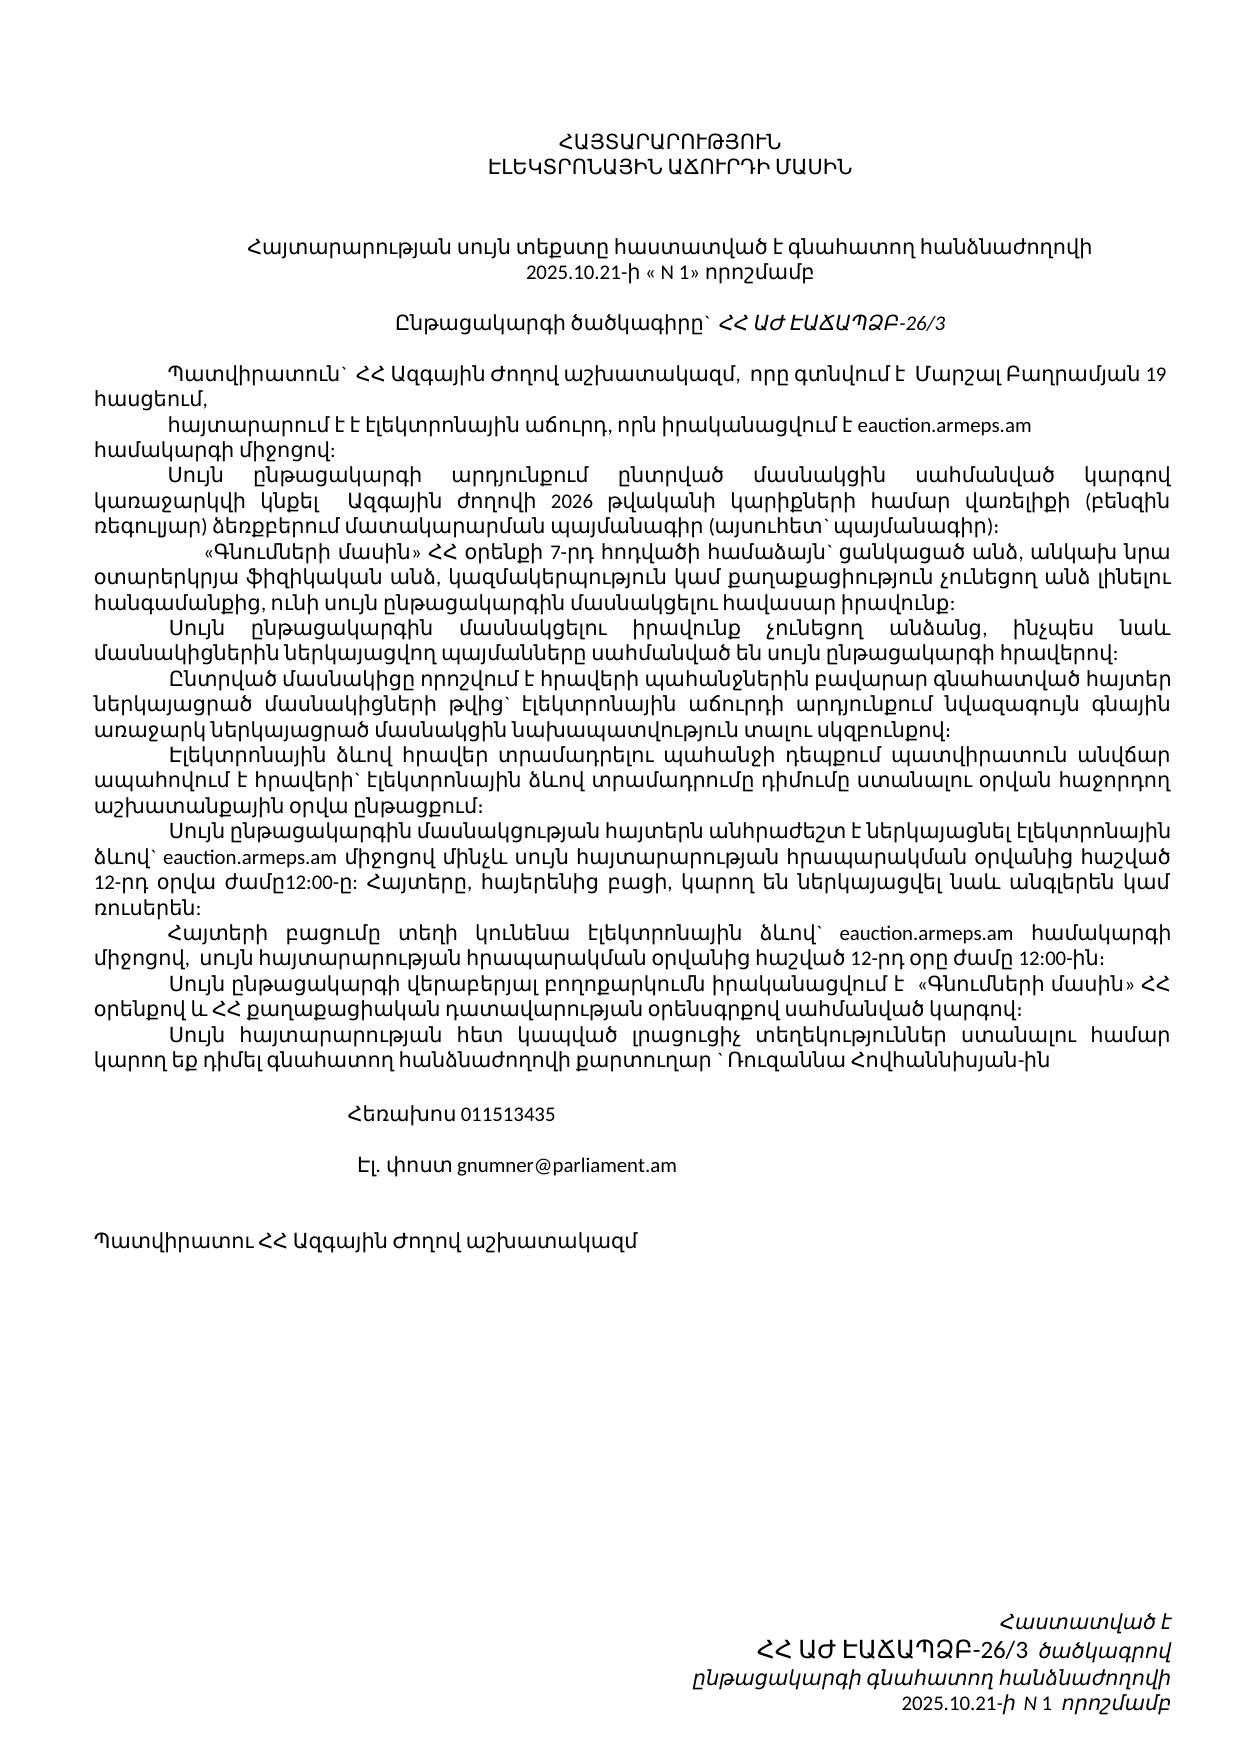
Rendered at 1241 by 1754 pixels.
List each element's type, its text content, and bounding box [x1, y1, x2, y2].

text Պատվիրատու ՀՀ Ազգային Ժողով աշխատակազմ [94, 1228, 1171, 1253]
text Հայտերի բացումը տեղի կունենա էլեկտրոնային ձևով` eauction.armeps.am համակարգի միջոցով, սույն հայտարարության հրապարակման օրվանից հաշված 12-րդ օրը ժամը 12:00-ին։ [94, 920, 1171, 971]
text Սույն հայտարարության հետ կապված լրացուցիչ տեղեկություններ ստանալու համար կարող եք դիմել գնահատող հանձնաժողովի քարտուղար ` Ռուզաննա Հովհաննիսյան-ին [94, 1022, 1171, 1073]
text Սույն ընթացակարգին մասնակցելու իրավունք չունեցող անձանց, ինչպես նաև մասնակիցներին ներկայացվող պայմանները սահմանված են սույն ընթացակարգի հրավերով: [94, 615, 1171, 666]
text ՀՀ ԱԺ ԷԱՃԱՊՁԲ-26/3 ծածկագրով [94, 1634, 1171, 1665]
text Հեռախոս 011513435 [94, 1101, 1171, 1126]
text Հաստատված է [94, 1609, 1171, 1634]
text Էլ. փոստ gnumner@parliament.am [94, 1152, 1171, 1177]
text ՀԱՅՏԱՐԱՐՈՒԹՅՈՒՆ [94, 129, 1171, 154]
text Սույն ընթացակարգի արդյունքում ընտրված մասնակցին սահմանված կարգով կառաջարկվի կնքել Ազգային ժողովի 2026 թվականի կարիքների համար վառելիքի (բենզին ռեգուլյար) ձեռքբերում մատակարարման պայմանագիր (այսուհետ` պայմանագիր)։ [94, 463, 1171, 539]
text 2025.10.21 -ի « N 1» որոշմամբ [94, 259, 1171, 285]
text Սույն ընթացակարգի վերաբերյալ բողոքարկումն իրականացվում է «Գնումների մասին» ՀՀ օրենքով և ՀՀ քաղաքացիական դատավարության օրենսգրքով սահմանված կարգով։ [94, 971, 1171, 1022]
text Ընտրված մասնակիցը որոշվում է հրավերի պահանջներին բավարար գնահատված հայտեր ներկայացրած մասնակիցների թվից` էլեկտրոնային աճուրդի արդյունքում նվազագույն գնային առաջարկ ներկայացրած մասնակցին նախապատվություն տալու սկզբունքով։ [94, 666, 1171, 742]
text Էլեկտրոնային ձևով հրավեր տրամադրելու պահանջի դեպքում պատվիրատուն անվճար ապահովում է հրավերի` էլեկտրոնային ձևով տրամադրումը դիմումը ստանալու օրվան հաջորդող աշխատանքային օրվա ընթացքում։ [94, 742, 1171, 818]
text հայտարարում է է էլեկտրոնային աճուրդ, որն իրականացվում է eauction.armeps.am համակարգի միջոցով: [94, 412, 1171, 463]
text «Գնումների մասին» ՀՀ օրենքի 7-րդ հոդվածի համաձայն` ցանկացած անձ, անկախ նրա օտարերկրյա ֆիզիկական անձ, կազմակերպություն կամ քաղաքացիություն չունեցող անձ լինելու հանգամանքից, ունի սույն ընթացակարգին մասնակցելու հավասար իրավունք: [94, 539, 1171, 615]
text Հայտարարության սույն տեքստը հաստատված է գնահատող հանձնաժողովի [94, 234, 1171, 259]
text Պատվիրատուն` ՀՀ Ազգային Ժողով աշխատակազմ, որը գտնվում է Մարշալ Բաղրամյան 19 հասցեում, [94, 361, 1171, 412]
text ԷԼԵԿՏՐՈՆԱՅԻՆ ԱՃՈՒՐԴԻ ՄԱՍԻՆ [94, 154, 1171, 180]
text Ընթացակարգի ծածկագիրը` ՀՀ ԱԺ ԷԱՃԱՊՁԲ-26/3 [94, 310, 1171, 336]
text ընթացակարգի գնահատող հանձնաժողովի [94, 1665, 1171, 1690]
text 2025.10.21 -ի N 1 որոշմամբ [94, 1690, 1171, 1716]
text Սույն ընթացակարգին մասնակցության հայտերն անհրաժեշտ է ներկայացնել էլեկտրոնային ձևով` eauction.armeps.am միջոցով մինչև սույն հայտարարության հրապարակման օրվանից հաշված 12-րդ օրվա ժամը12:00-ը: Հայտերը, հայերենից բացի, կարող են ներկայացվել նաև անգլերեն կամ ռուսերեն: [94, 818, 1171, 920]
